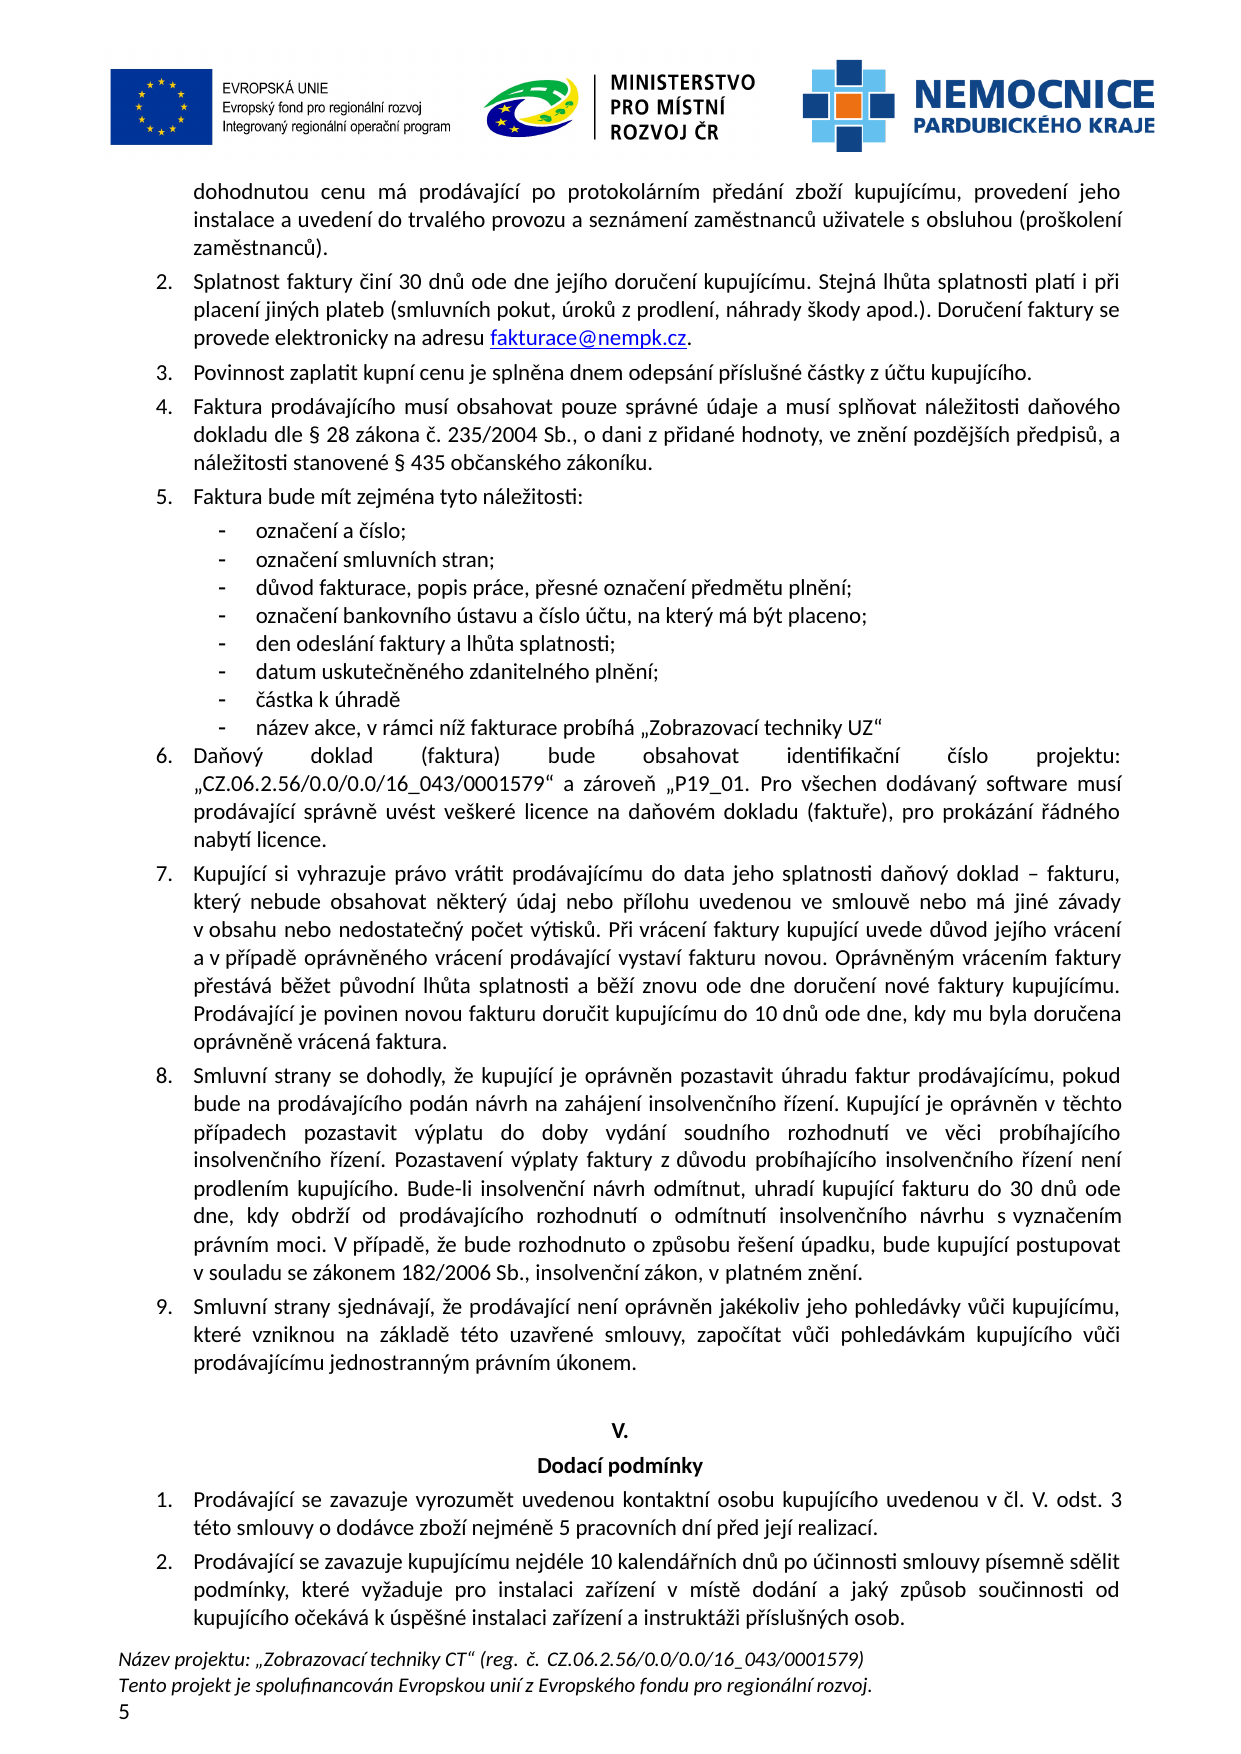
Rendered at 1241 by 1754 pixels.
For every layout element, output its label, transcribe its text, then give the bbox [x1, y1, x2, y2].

text Dodací podmínky [118, 1451, 1122, 1479]
list Faktura prodávajícího musí obsahovat pouze správné údaje a musí splňovat náležitosti daňového dokladu dle § 28 zákona č. 235/2004 Sb., o dani z přidané hodnoty, ve znění pozdějších předpisů, a náležitosti stanovené § 435 občanského zákoníku. [156, 392, 1122, 476]
list Splatnost faktury činí 30 dnů ode dne jejího doručení kupujícímu. Stejná lhůta splatnosti platí i při placení jiných plateb (smluvních pokut, úroků z prodlení, náhrady škody apod.). Doručení faktury se provede elektronicky na adresu fakturace@nempk.cz. [156, 267, 1122, 352]
list Faktura bude mít zejména tyto náležitosti: [156, 482, 1122, 510]
list Povinnost zaplatit kupní cenu je splněna dnem odepsání příslušné částky z účtu kupujícího. [156, 358, 1122, 386]
list částka k úhradě [218, 685, 1122, 713]
list datum uskutečněného zdanitelného plnění; [218, 657, 1122, 685]
picture [88, 43, 777, 170]
list Daňový doklad (faktura) bude obsahovat identifikační číslo projektu: „CZ.06.2.56/0.0/0.0/16_043/0001579“ a zároveň „P19_01. Pro všechen dodávaný software musí prodávající správně uvést veškeré licence na daňovém dokladu (faktuře), pro prokázání řádného nabytí licence. [156, 741, 1122, 853]
list Kupující si vyhrazuje právo vrátit prodávajícímu do data jeho splatnosti daňový doklad – fakturu, který nebude obsahovat některý údaj nebo přílohu uvedenou ve smlouvě nebo má jiné závady v obsahu nebo nedostatečný počet výtisků. Při vrácení faktury kupující uvede důvod jejího vrácení a v případě oprávněného vrácení prodávající vystaví fakturu novou. Oprávněným vrácením faktury přestává běžet původní lhůta splatnosti a běží znovu ode dne doručení nové faktury kupujícímu. Prodávající je povinen novou fakturu doručit kupujícímu do 10 dnů ode dne, kdy mu byla doručena oprávněně vrácená faktura. [156, 859, 1122, 1055]
list Smluvní strany sjednávají, že prodávající není oprávněn jakékoliv jeho pohledávky vůči kupujícímu, které vzniknou na základě této uzavřené smlouvy, započítat vůči pohledávkám kupujícího vůči prodávajícímu jednostranným právním úkonem. [156, 1292, 1122, 1376]
list název akce, v rámci níž fakturace probíhá „Zobrazovací techniky UZ“ [218, 713, 1122, 741]
list Smluvní strany se dohodly, že kupující je oprávněn pozastavit úhradu faktur prodávajícímu, pokud bude na prodávajícího podán návrh na zahájení insolvenčního řízení. Kupující je oprávněn v těchto případech pozastavit výplatu do doby vydání soudního rozhodnutí ve věci probíhajícího insolvenčního řízení. Pozastavení výplaty faktury z důvodu probíhajícího insolvenčního řízení není prodlením kupujícího. Bude-li insolvenční návrh odmítnut, uhradí kupující fakturu do 30 dnů ode dne, kdy obdrží od prodávajícího rozhodnutí o odmítnutí insolvenčního návrhu s vyznačením právním moci. V případě, že bude rozhodnuto o způsobu řešení úpadku, bude kupující postupovat v souladu se zákonem 182/2006 Sb., insolvenční zákon, v platném znění. [156, 1062, 1122, 1286]
list označení smluvních stran; [218, 545, 1122, 573]
list den odeslání faktury a lhůta splatnosti; [218, 629, 1122, 657]
list Prodávající se zavazuje vyrozumět uvedenou kontaktní osobu kupujícího uvedenou v čl. V. odst. 3 této smlouvy o dodávce zboží nejméně 5 pracovních dní před její realizací. [156, 1485, 1122, 1541]
list Prodávající se zavazuje kupujícímu nejdéle 10 kalendářních dnů po účinnosti smlouvy písemně sdělit podmínky, které vyžaduje pro instalaci zařízení v místě dodání a jaký způsob součinnosti od kupujícího očekává k úspěšné instalaci zařízení a instruktáži příslušných osob. [156, 1547, 1122, 1631]
text v. [118, 1417, 1122, 1444]
list důvod fakturace, popis práce, přesné označení předmětu plnění; [218, 573, 1122, 601]
picture [801, 58, 1155, 153]
list označení bankovního ústavu a číslo účtu, na který má být placeno; [218, 601, 1122, 629]
list označení a číslo; [218, 517, 1122, 545]
